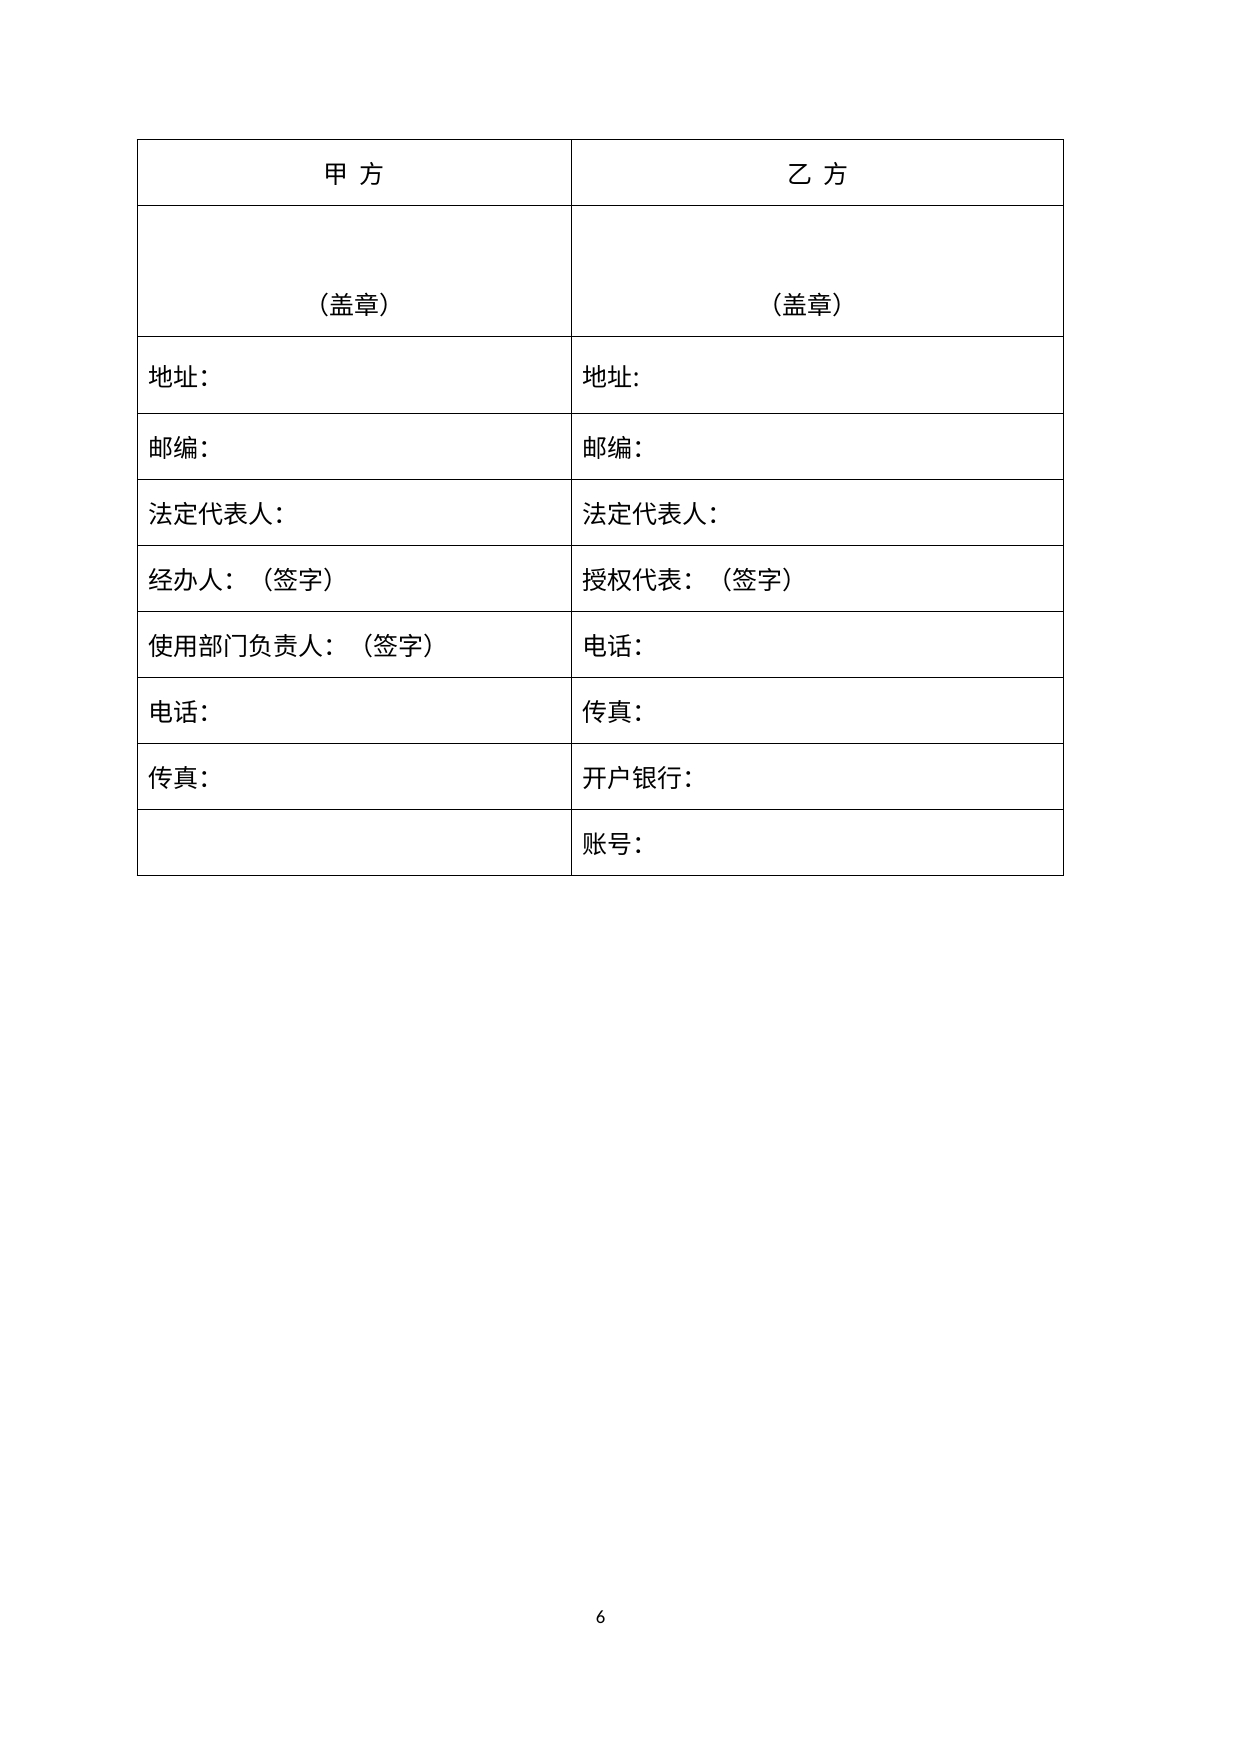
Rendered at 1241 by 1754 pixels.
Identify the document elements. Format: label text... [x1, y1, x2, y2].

table_cell 邮编： [572, 414, 1063, 479]
table_cell 传真： [572, 678, 1063, 743]
table_cell 地址： [138, 337, 571, 413]
table_cell （盖章） [572, 206, 1063, 336]
table_cell 使用部门负责人：（签字） [138, 612, 571, 677]
table_cell 邮编： [138, 414, 571, 479]
table_cell 法定代表人： [138, 480, 571, 545]
table_cell 法定代表人： [572, 480, 1063, 545]
table_header 乙 方 [572, 140, 1063, 205]
table_cell 账号： [572, 810, 1063, 875]
table_cell 传真： [138, 744, 571, 809]
table_cell 开户银行： [572, 744, 1063, 809]
table_cell [138, 810, 571, 875]
table_cell （盖章） [138, 206, 571, 336]
table_header 甲 方 [138, 140, 571, 205]
table_cell 授权代表：（签字） [572, 546, 1063, 611]
table_cell 电话： [138, 678, 571, 743]
table_cell 地址: [572, 337, 1063, 413]
table_cell 电话： [572, 612, 1063, 677]
table_cell 经办人：（签字） [138, 546, 571, 611]
